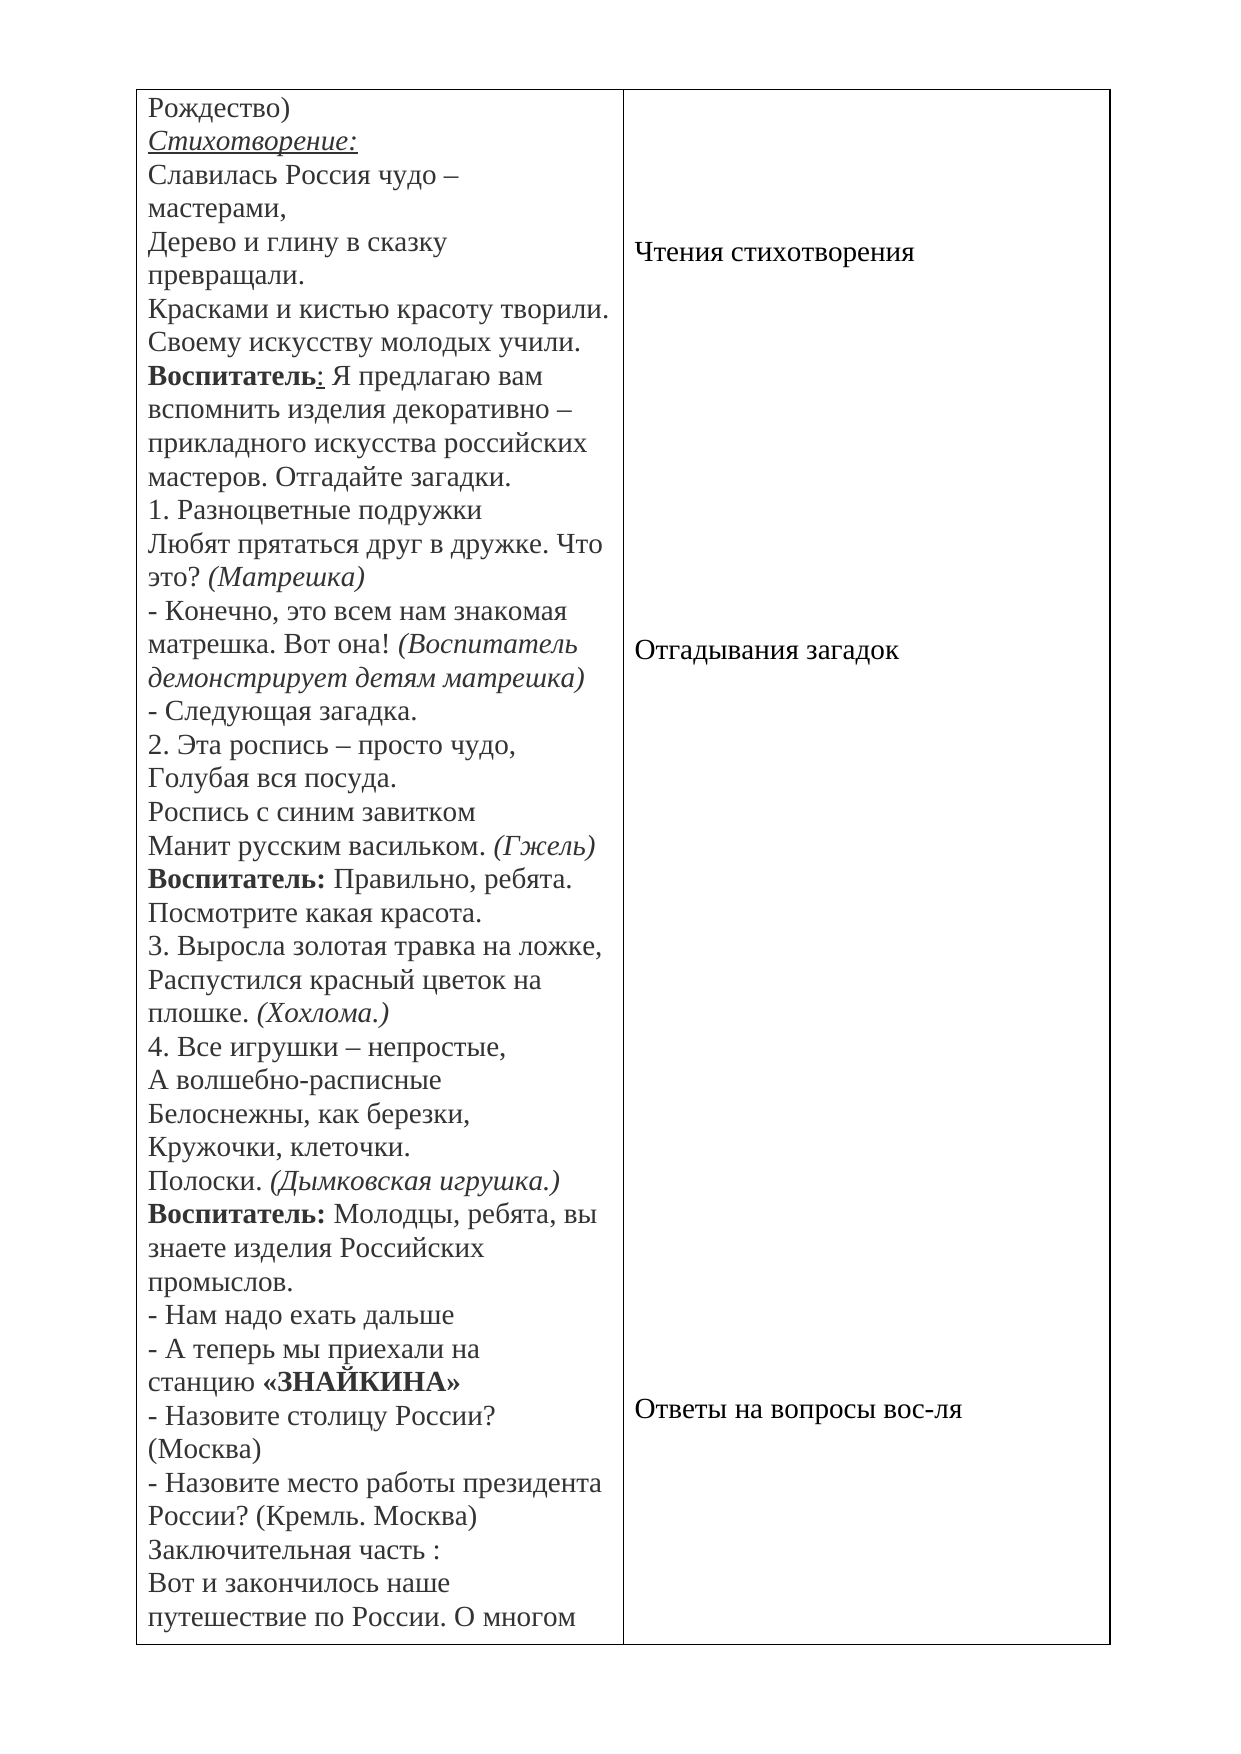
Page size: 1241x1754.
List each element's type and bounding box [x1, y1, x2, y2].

table_cell [137, 90, 623, 1644]
table_cell [624, 90, 1109, 1644]
